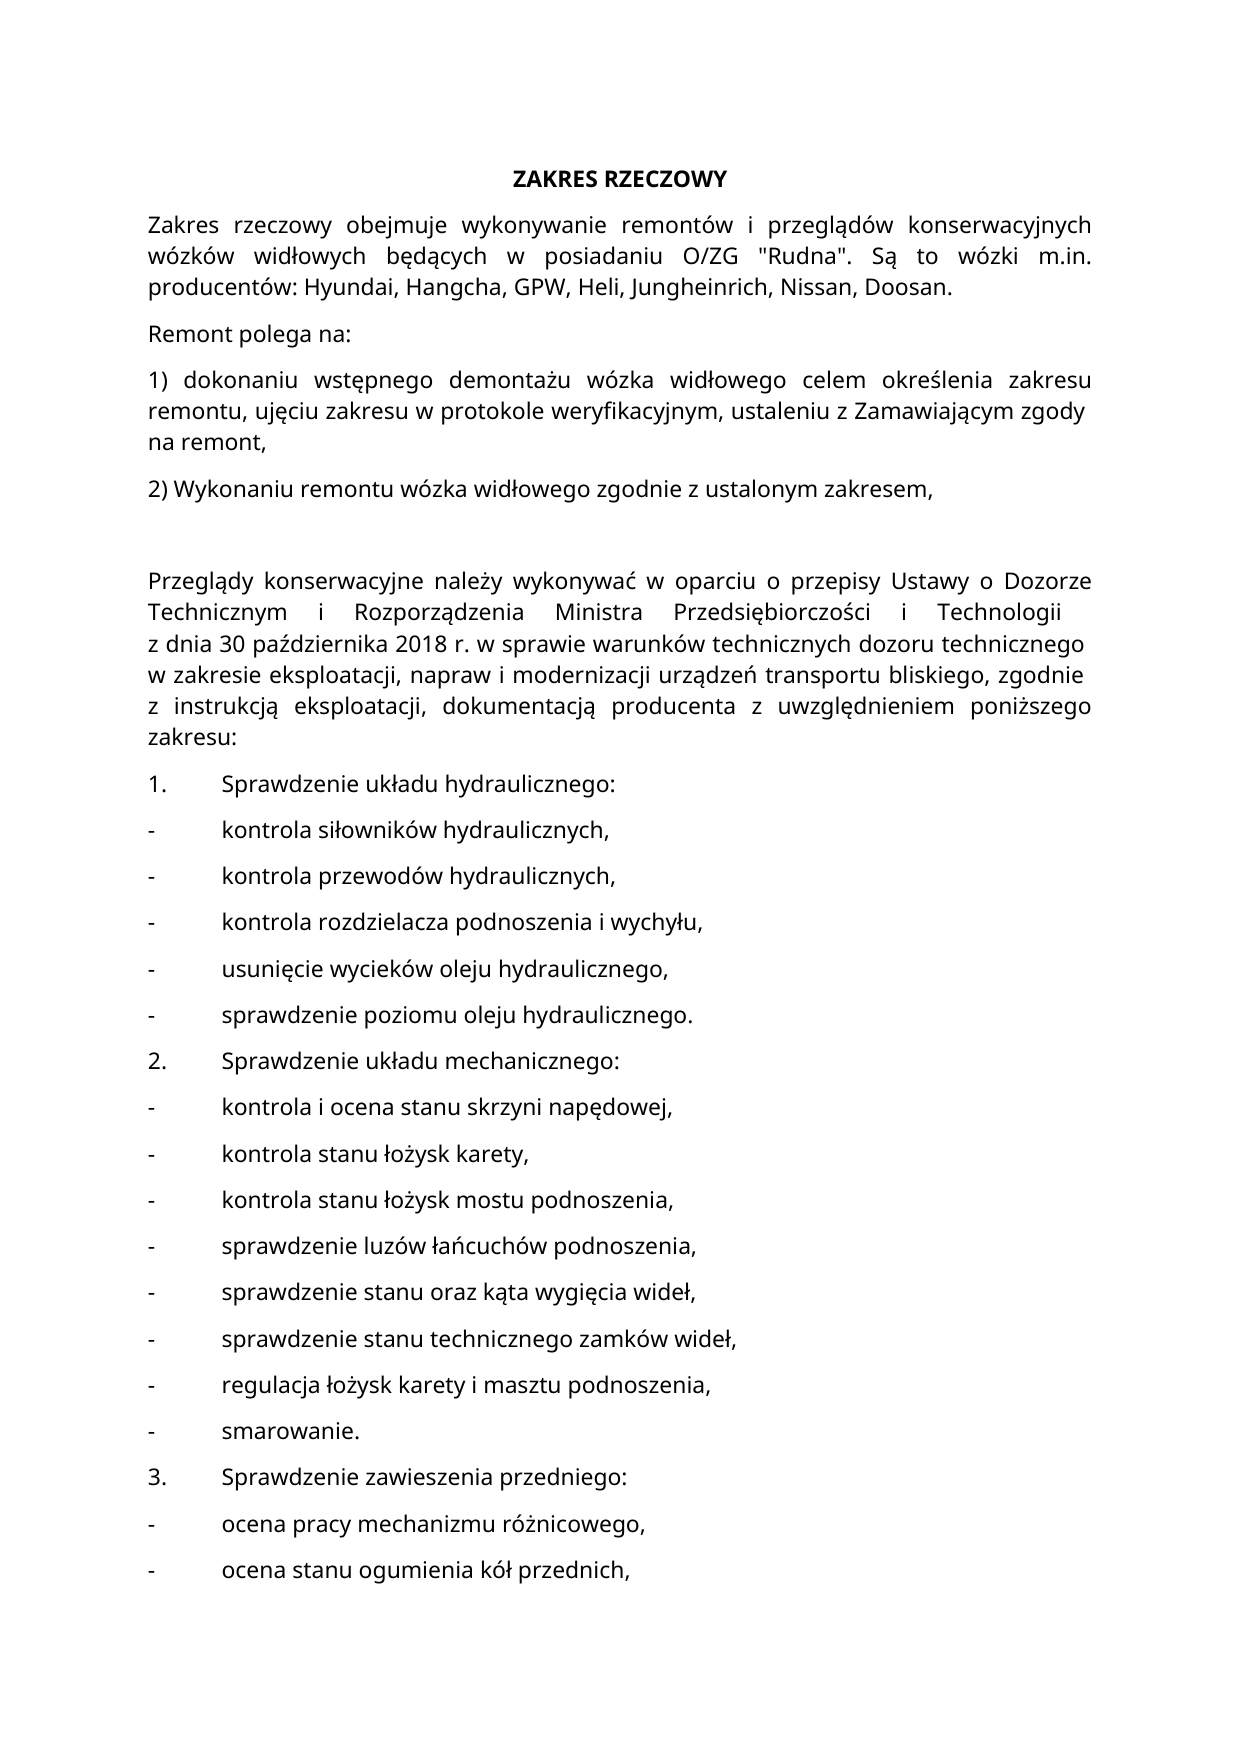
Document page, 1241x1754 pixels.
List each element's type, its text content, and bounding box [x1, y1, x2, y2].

text - kontrola rozdzielacza podnoszenia i wychyłu, [148, 906, 1093, 938]
text - usunięcie wycieków oleju hydraulicznego, [148, 953, 1093, 984]
text - kontrola siłowników hydraulicznych, [148, 814, 1093, 845]
text 1. Sprawdzenie układu hydraulicznego: [148, 768, 1093, 799]
text - sprawdzenie luzów łańcuchów podnoszenia, [148, 1230, 1093, 1261]
text - sprawdzenie stanu technicznego zamków wideł, [148, 1323, 1093, 1354]
text - kontrola i ocena stanu skrzyni napędowej, [148, 1091, 1093, 1123]
text - ocena pracy mechanizmu różnicowego, [148, 1508, 1093, 1539]
text - regulacja łożysk karety i masztu podnoszenia, [148, 1369, 1093, 1400]
text - kontrola stanu łożysk mostu podnoszenia, [148, 1184, 1093, 1215]
text 2. Sprawdzenie układu mechanicznego: [148, 1045, 1093, 1076]
text Remont polega na: [148, 318, 1093, 349]
text Przeglądy konserwacyjne należy wykonywać w oparciu o przepisy Ustawy o Dozorze Technicznym i Rozporządzenia Ministra Przedsiębiorczości i Technologii z dnia 30 października 2018 r. w sprawie warunków technicznych dozoru technicznego w zakresie eksploatacji, napraw i modernizacji urządzeń transportu bliskiego, zgodnie z instrukcją eksploatacji, dokumentacją producenta z uwzględnieniem poniższego zakresu: [148, 565, 1093, 753]
text - ocena stanu ogumienia kół przednich, [148, 1554, 1093, 1585]
text - sprawdzenie poziomu oleju hydraulicznego. [148, 999, 1093, 1030]
text - kontrola stanu łożysk karety, [148, 1138, 1093, 1169]
text ZAKRES RZECZOWY [148, 163, 1093, 194]
text - smarowanie. [148, 1415, 1093, 1446]
text - kontrola przewodów hydraulicznych, [148, 860, 1093, 891]
text Zakres rzeczowy obejmuje wykonywanie remontów i przeglądów konserwacyjnych wózków widłowych będących w posiadaniu O/ZG "Rudna". Są to wózki m.in. producentów: Hyundai, Hangcha, GPW, Heli, Jungheinrich, Nissan, Doosan. [148, 209, 1093, 303]
text 3. Sprawdzenie zawieszenia przedniego: [148, 1461, 1093, 1493]
text - sprawdzenie stanu oraz kąta wygięcia wideł, [148, 1276, 1093, 1308]
text 2) Wykonaniu remontu wózka widłowego zgodnie z ustalonym zakresem, [148, 473, 1093, 504]
text 1) dokonaniu wstępnego demontażu wózka widłowego celem określenia zakresu remontu, ujęciu zakresu w protokole weryfikacyjnym, ustaleniu z Zamawiającym zgody na remont, [148, 364, 1093, 458]
